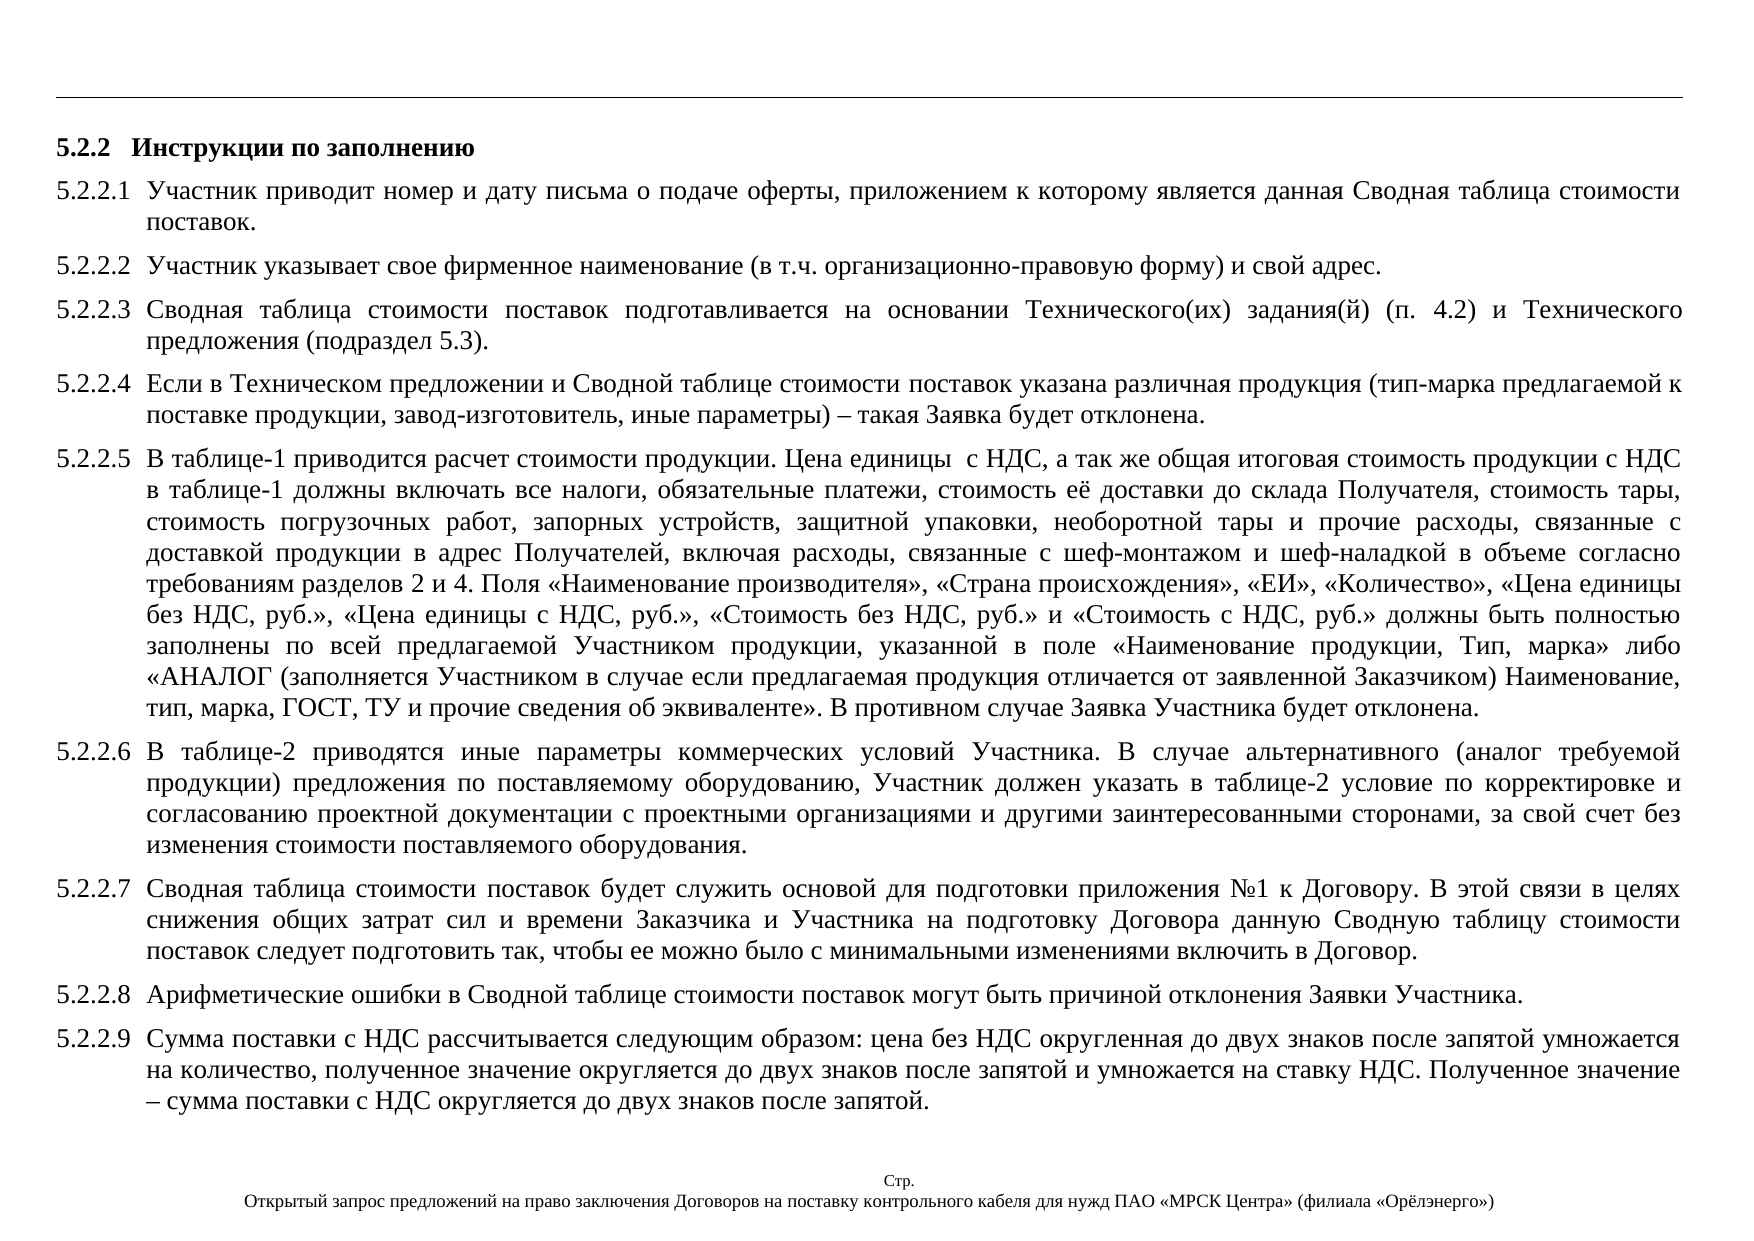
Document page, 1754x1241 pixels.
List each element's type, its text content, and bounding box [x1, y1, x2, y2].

subtitle Инструкции по заполнению [56, 131, 1683, 162]
list Если в Техническом предложении и Сводной таблице стоимости поставок указана различная продукция (тип-марка предлагаемой к поставке продукции, завод-изготовитель, иные параметры) – такая Заявка будет отклонена. [56, 367, 1683, 430]
list Участник приводит номер и дату письма о подаче оферты, приложением к которому является данная Сводная таблица стоимости поставок. [56, 174, 1683, 237]
list Арифметические ошибки в Сводной таблице стоимости поставок могут быть причиной отклонения Заявки Участника. [56, 978, 1683, 1009]
list Сумма поставки с НДС рассчитывается следующим образом: цена без НДС округленная до двух знаков после запятой умножается на количество, полученное значение округляется до двух знаков после запятой и умножается на ставку НДС. Полученное значение – сумма поставки с НДС округляется до двух знаков после запятой. [56, 1022, 1683, 1115]
list Участник указывает свое фирменное наименование (в т.ч. организационно-правовую форму) и свой адрес. [56, 249, 1683, 280]
list Сводная таблица стоимости поставок будет служить основой для подготовки приложения №1 к Договору. В этой связи в целях снижения общих затрат сил и времени Заказчика и Участника на подготовку Договора данную Сводную таблицу стоимости поставок следует подготовить так, чтобы ее можно было с минимальными изменениями включить в Договор. [56, 872, 1683, 966]
list В таблице-2 приводятся иные параметры коммерческих условий Участника. В случае альтернативного (аналог требуемой продукции) предложения по поставляемому оборудованию, Участник должен указать в таблице-2 условие по корректировке и согласованию проектной документации с проектными организациями и другими заинтересованными сторонами, за свой счет без изменения стоимости поставляемого оборудования. [56, 735, 1683, 860]
list В таблице-1 приводится расчет стоимости продукции. Цена единицы с НДС, а так же общая итоговая стоимость продукции с НДС в таблице-1 должны включать все налоги, обязательные платежи, стоимость её доставки до склада Получателя, стоимость тары, стоимость погрузочных работ, запорных устройств, защитной упаковки, необоротной тары и прочие расходы, связанные с доставкой продукции в адрес Получателей, включая расходы, связанные с шеф-монтажом и шеф-наладкой в объеме согласно требованиям разделов 2 и 4. Поля «Наименование производителя», «Страна происхождения», «ЕИ», «Количество», «Цена единицы без НДС, руб.», «Цена единицы с НДС, руб.», «Стоимость без НДС, руб.» и «Стоимость с НДС, руб.» должны быть полностью заполнены по всей предлагаемой Участником продукции, указанной в поле «Наименование продукции, Тип, марка» либо «АНАЛОГ (заполняется Участником в случае если предлагаемая продукция отличается от заявленной Заказчиком) Наименование, тип, марка, ГОСТ, ТУ и прочие сведения об эквиваленте». В противном случае Заявка Участника будет отклонена. [56, 442, 1683, 723]
list Сводная таблица стоимости поставок подготавливается на основании Технического(их) задания(й) (п. 4.2) и Технического предложения (подраздел 5.3). [56, 293, 1683, 355]
